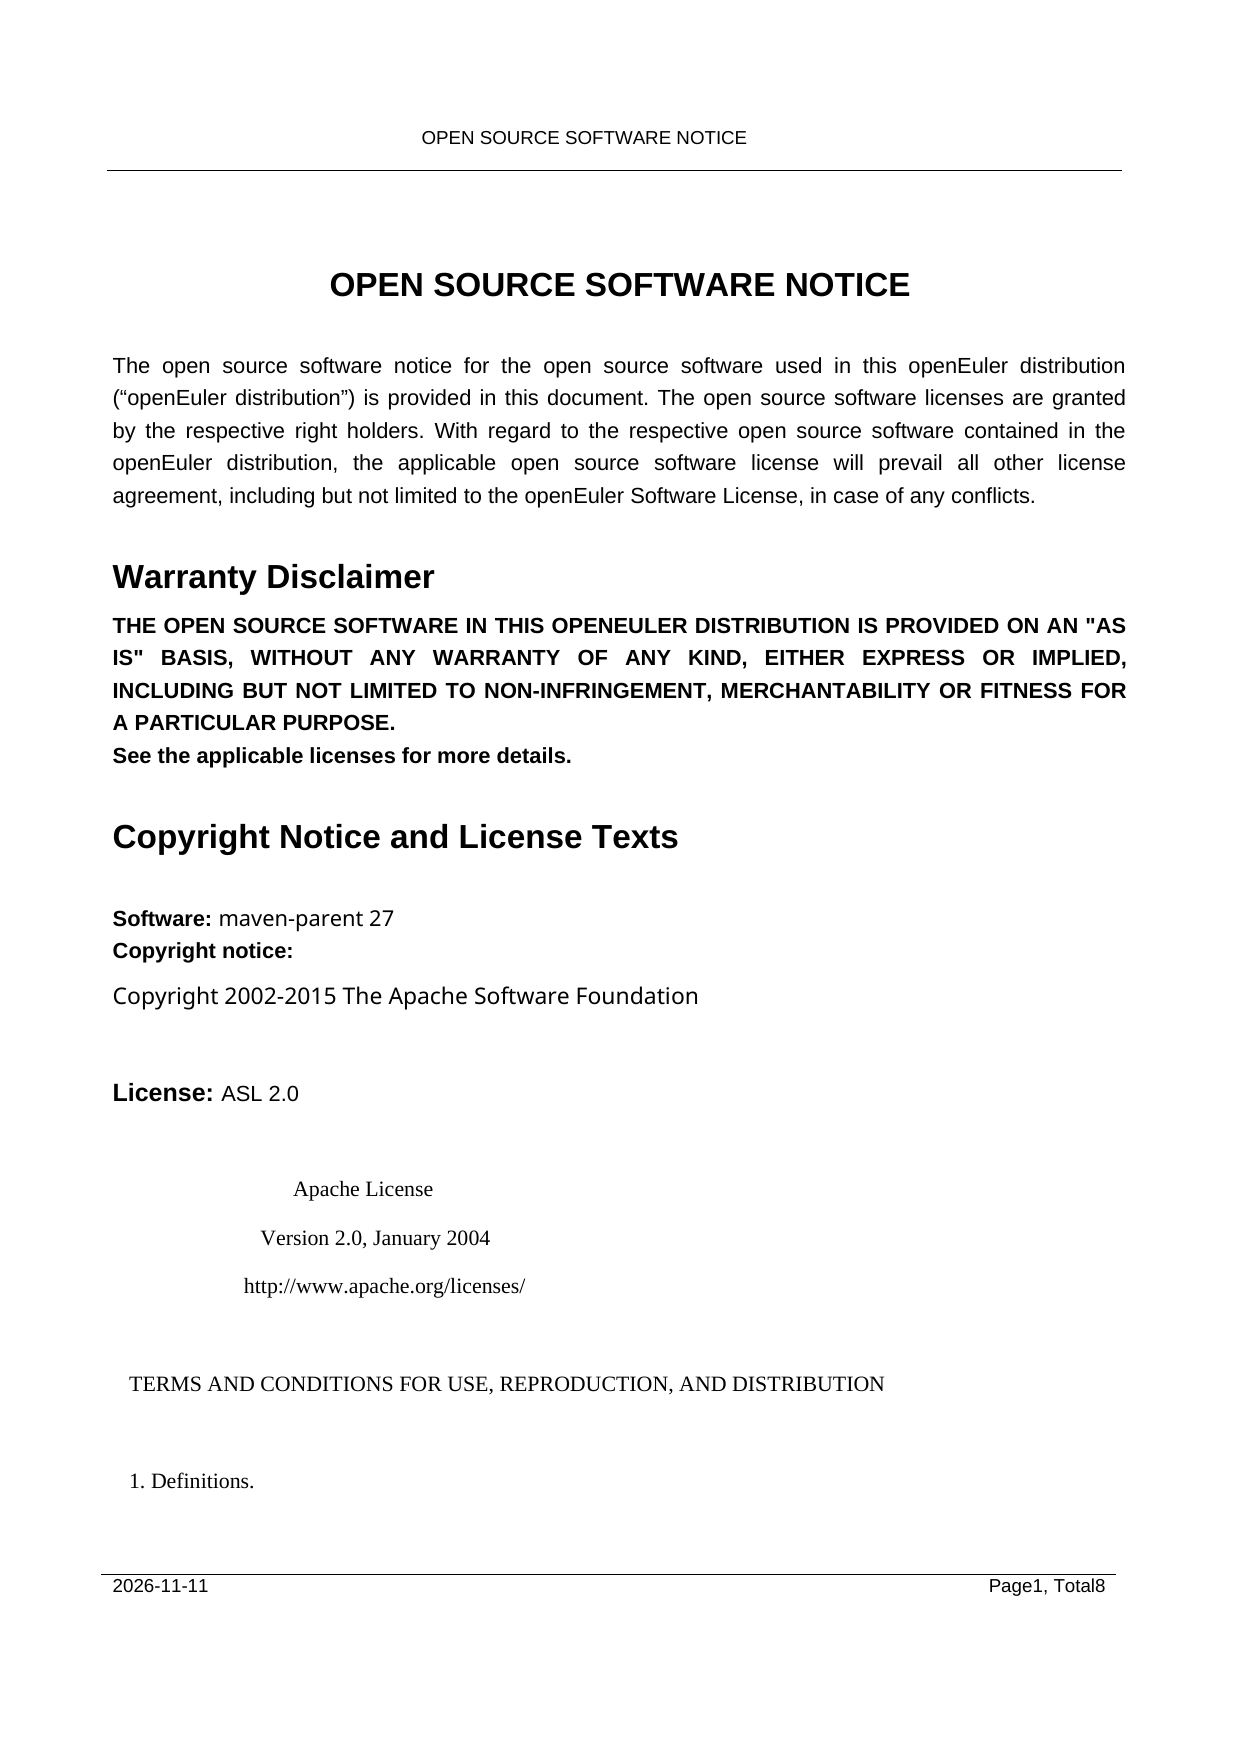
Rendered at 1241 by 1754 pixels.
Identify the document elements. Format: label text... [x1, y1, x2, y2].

text Copyright Notice and License Texts [112, 804, 1128, 869]
text OPEN SOURCE SOFTWARE NOTICE [112, 251, 1128, 316]
text Copyright notice: [112, 934, 1128, 966]
text Software: maven-parent 27 [112, 901, 1128, 934]
text License: ASL 2.0 [112, 1077, 1128, 1109]
text The open source software notice for the open source software used in this openEuler distribution (“openEuler distribution”) is provided in this document. The open source software licenses are granted by the respective right holders. With regard to the respective open source software contained in the openEuler distribution, the applicable open source software license will prevail all other license agreement, including but not limited to the openEuler Software License, in case of any conflicts. [112, 349, 1128, 511]
text THE OPEN SOURCE SOFTWARE IN THIS OPENEULER DISTRIBUTION IS PROVIDED ON AN "AS IS" BASIS, WITHOUT ANY WARRANTY OF ANY KIND, EITHER EXPRESS OR IMPLIED, INCLUDING BUT NOT LIMITED TO NON-INFRINGEMENT, MERCHANTABILITY OR FITNESS FOR A PARTICULAR PURPOSE. See the applicable licenses for more details. [112, 609, 1128, 771]
text Warranty Disclaimer [112, 544, 1128, 609]
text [112, 1123, 1128, 1497]
text Copyright 2002-2015 The Apache Software Foundation [112, 979, 1128, 1060]
